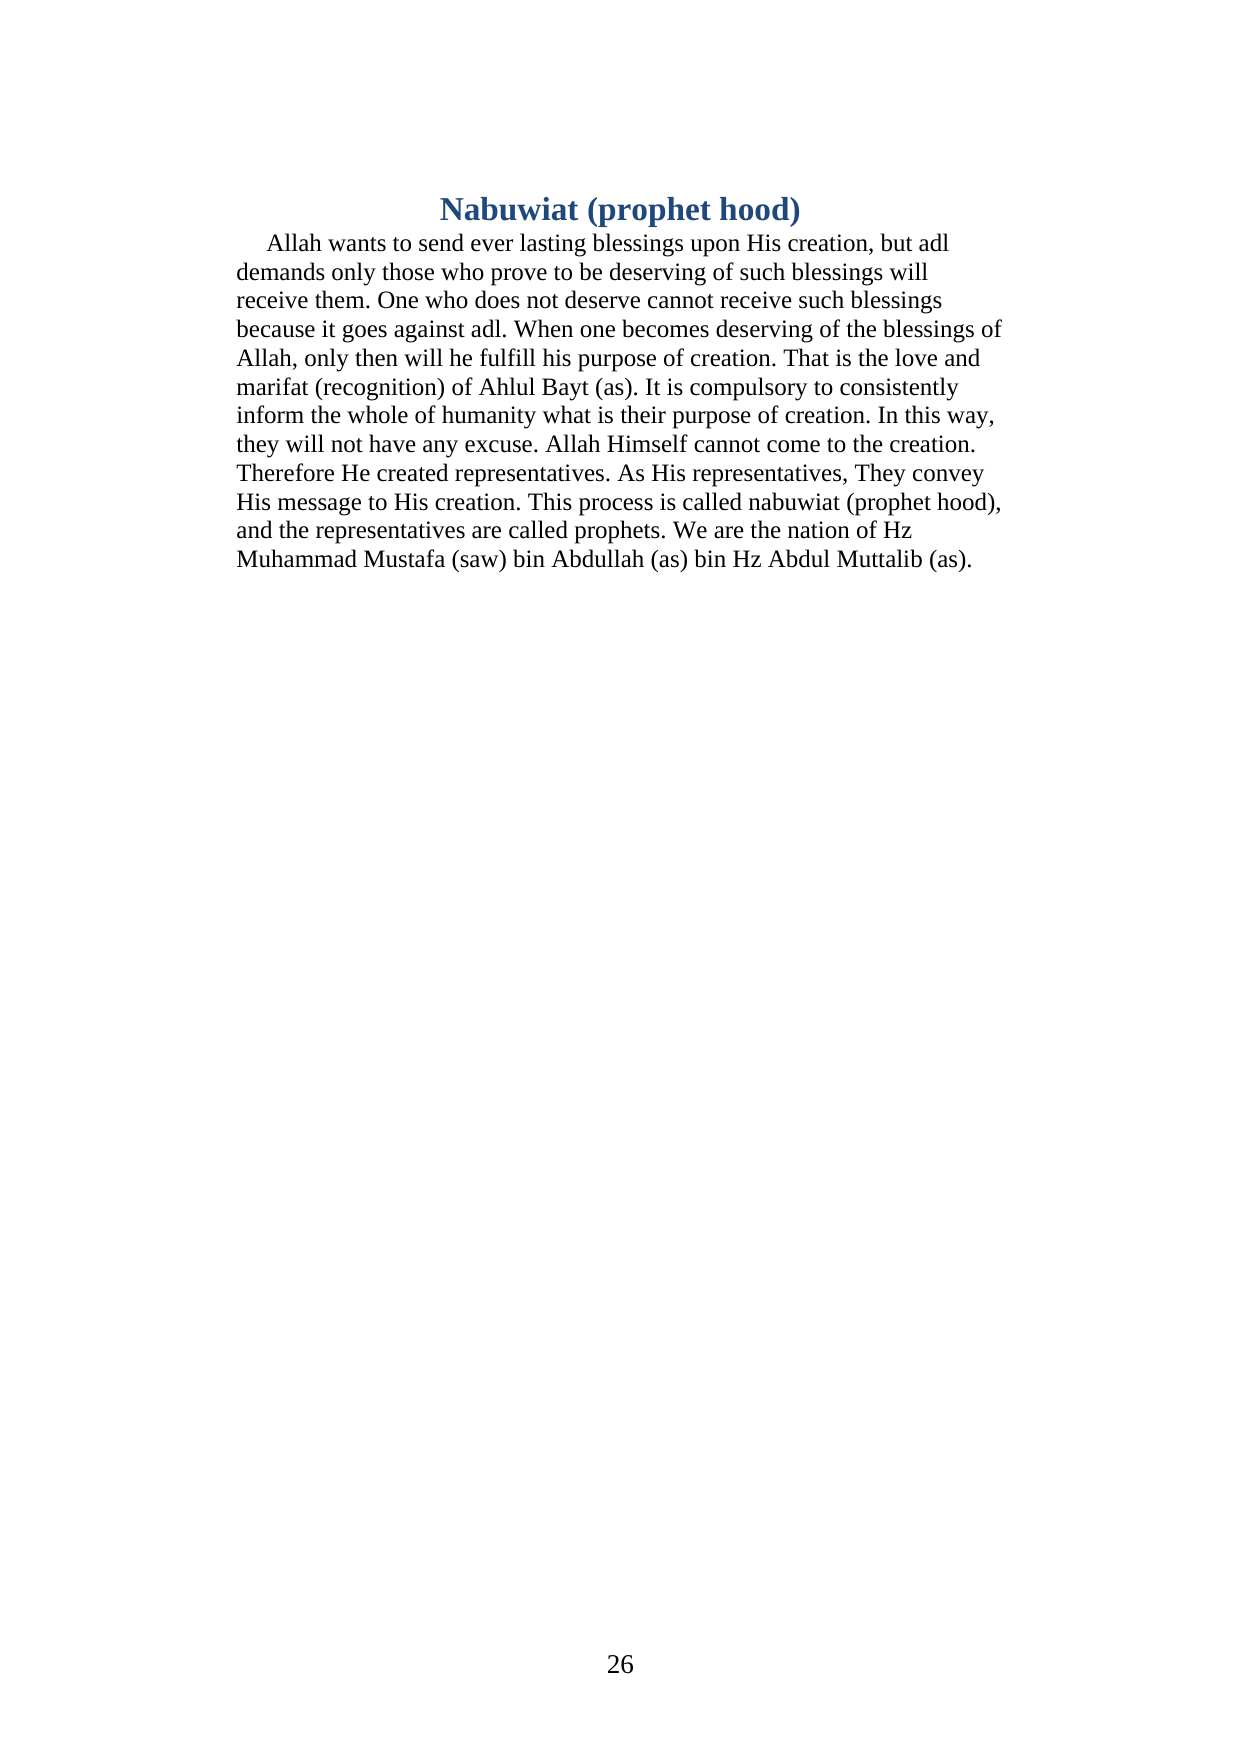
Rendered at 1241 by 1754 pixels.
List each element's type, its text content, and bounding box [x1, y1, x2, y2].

text Allah wants to send ever lasting blessings upon His creation, but adl demands only those who prove to be deserving of such blessings will receive them. One who does not deserve cannot receive such blessings because it goes against adl. When one becomes deserving of the blessings of Allah, only then will he fulfill his purpose of creation. That is the love and marifat (recognition) of Ahlul Bayt (as). It is compulsory to consistently inform the whole of humanity what is their purpose of creation. In this way, they will not have any excuse. Allah Himself cannot come to the creation. Therefore He created representatives. As His representatives, They convey His message to His creation. This process is called nabuwiat (prophet hood), and the representatives are called prophets. We are the nation of Hz Muhammad Mustafa (saw) bin Abdullah (as) bin Hz Abdul Muttalib (as). [236, 228, 1004, 573]
subtitle Nabuwiat (prophet hood) [236, 190, 1004, 228]
